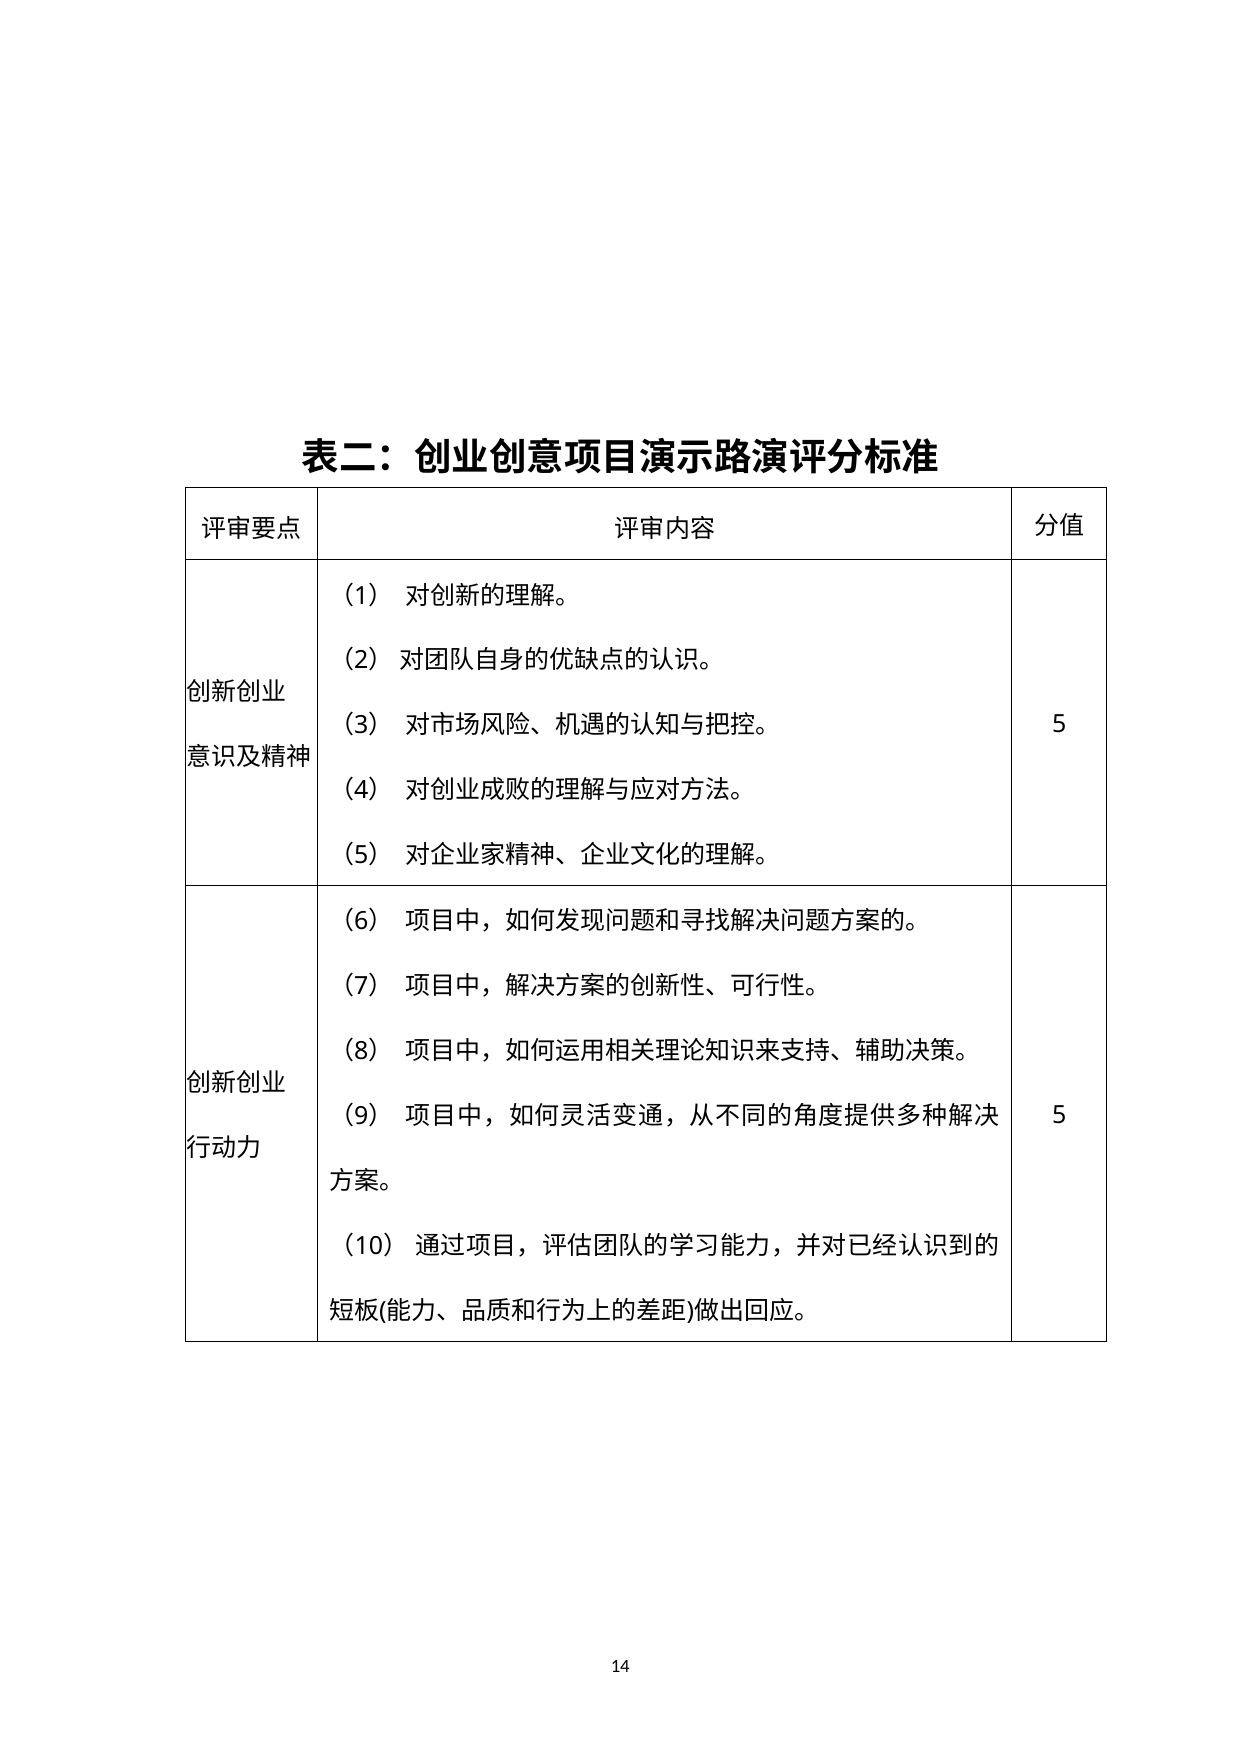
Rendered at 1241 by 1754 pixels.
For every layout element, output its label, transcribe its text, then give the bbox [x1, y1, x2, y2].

table_header 评审要点 [186, 488, 317, 559]
table_cell （6） 项目中，如何发现问题和寻找解决问题方案的。 （7） 项目中，解决方案的创新性、可行性。 （8） 项目中，如何运用相关理论知识来支持、辅助决策。 （9） 项目中，如何灵活变通，从不同的角度提供多种解决方案。 （10） 通过项目，评估团队的学习能力，并对已经认识到的短板(能力、品质和行为上的差距)做出回应。 [318, 886, 1011, 1341]
table_cell 创新创业 行动力 [186, 886, 317, 1341]
table_cell 5 [1012, 886, 1106, 1341]
text 表二：创业创意项目演示路演评分标准 [159, 422, 1081, 487]
table_cell （1） 对创新的理解。 （2） 对团队自身的优缺点的认识。 （3） 对市场风险、机遇的认知与把控。 （4） 对创业成败的理解与应对方法。 （5） 对企业家精神、企业文化的理解。 [318, 560, 1011, 885]
table_cell 创新创业 意识及精神 [186, 560, 317, 885]
table_header 分值 [1012, 488, 1106, 559]
table_cell 5 [1012, 560, 1106, 885]
table_header 评审内容 [318, 488, 1011, 559]
